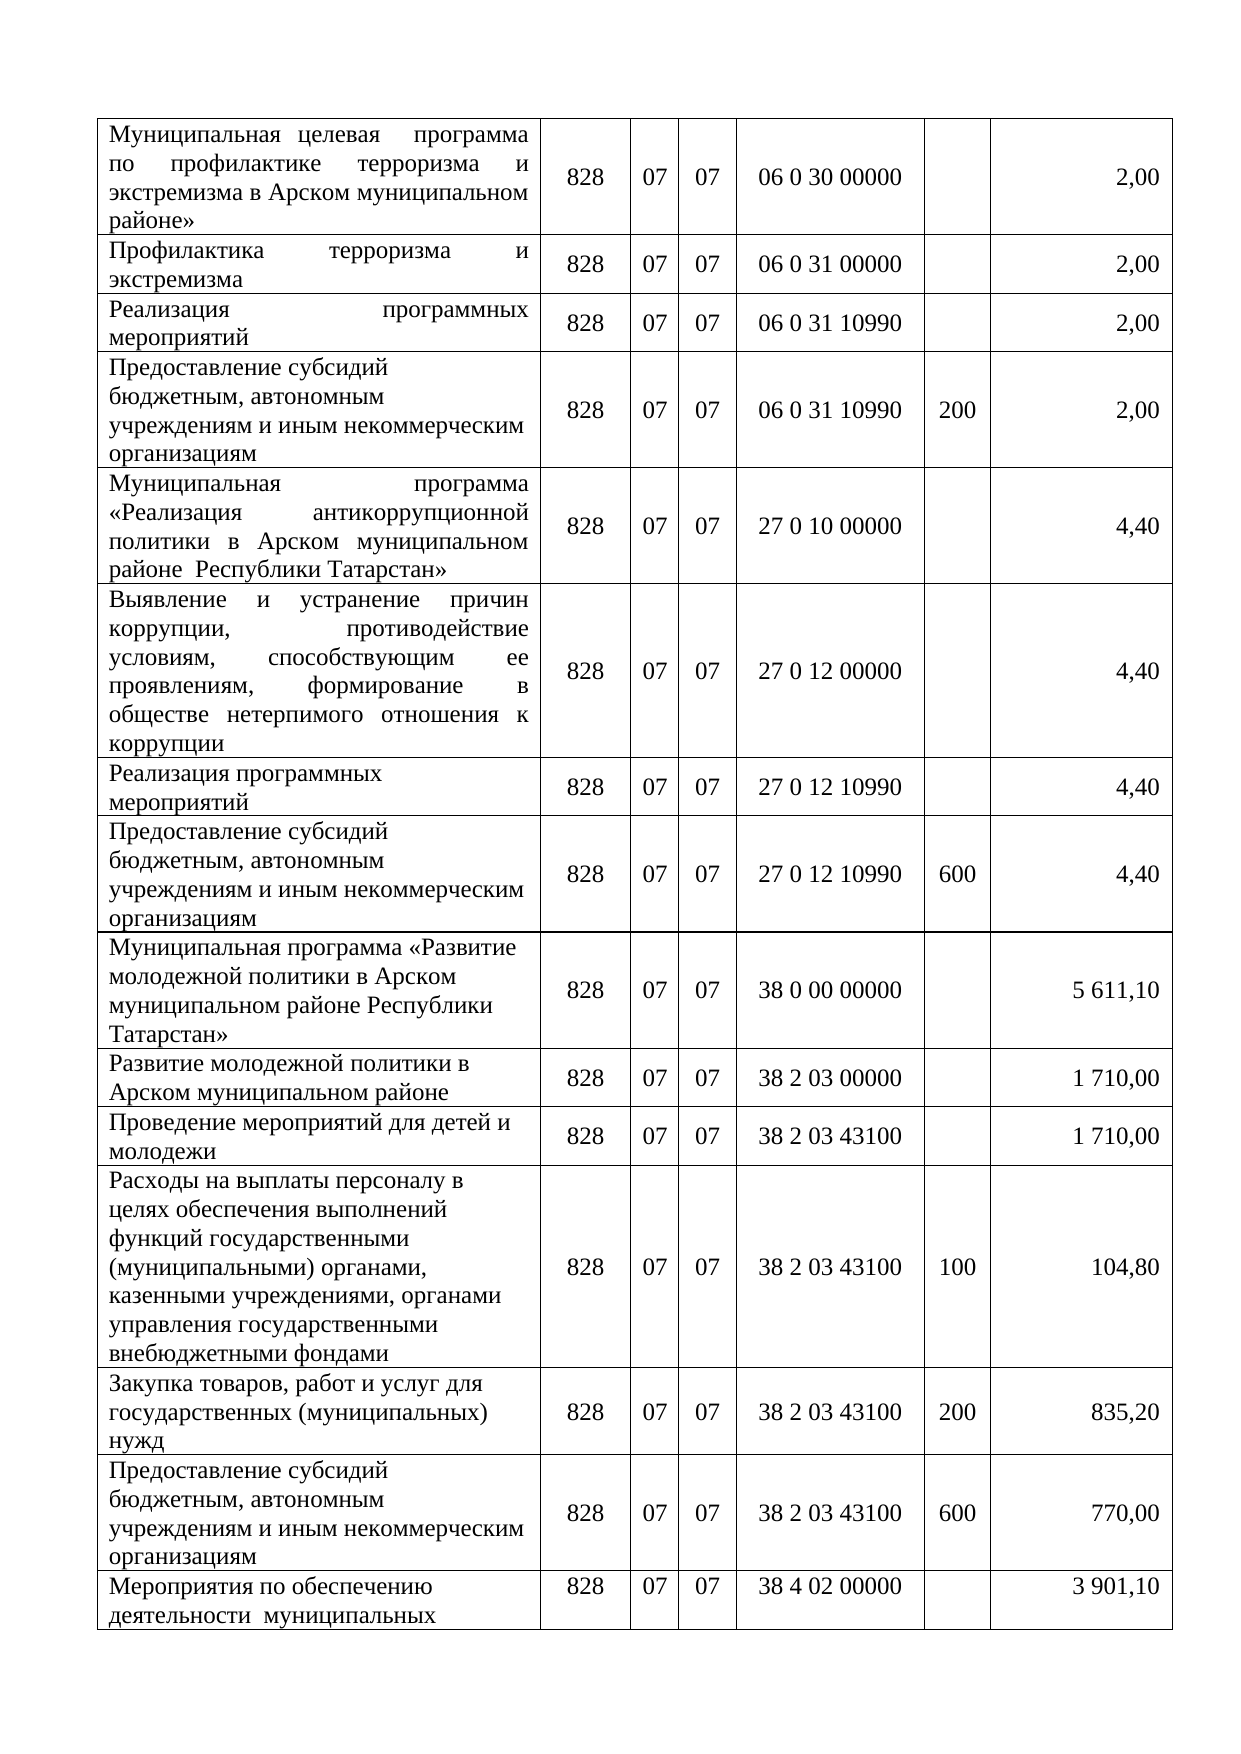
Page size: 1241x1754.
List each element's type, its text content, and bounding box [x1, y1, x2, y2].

table_cell 828 [541, 933, 630, 1047]
table_cell [925, 1571, 990, 1629]
table_cell 2,00 [991, 352, 1172, 467]
table_cell [925, 119, 990, 234]
table_cell 828 [541, 119, 630, 234]
table_cell 38 2 03 43100 [737, 1107, 924, 1164]
table_cell 38 2 03 43100 [737, 1455, 924, 1570]
table_cell 5 611,10 [991, 933, 1172, 1047]
table_cell 38 2 03 43100 [737, 1368, 924, 1454]
table_cell 828 [541, 1107, 630, 1164]
table_cell 06 0 31 00000 [737, 235, 924, 293]
table_cell 07 [679, 352, 736, 467]
table_cell 27 0 12 10990 [737, 816, 924, 931]
table_cell Закупка товаров, работ и услуг для государственных (муниципальных) нужд [98, 1368, 540, 1454]
table_cell 07 [679, 1107, 736, 1164]
table_cell 07 [679, 1455, 736, 1570]
table_cell 07 [631, 758, 678, 815]
table_cell Реализация программных мероприятий [98, 758, 540, 815]
table_cell 27 0 10 00000 [737, 468, 924, 583]
table_cell 27 0 12 00000 [737, 584, 924, 757]
table_cell 38 2 03 43100 [737, 1166, 924, 1367]
table_cell 07 [631, 468, 678, 583]
table_cell 07 [631, 352, 678, 467]
table_cell 828 [541, 1571, 630, 1629]
table_cell [925, 758, 990, 815]
table_cell 38 2 03 00000 [737, 1049, 924, 1106]
table_cell 2,00 [991, 119, 1172, 234]
table_cell 828 [541, 584, 630, 757]
table_cell 07 [679, 1049, 736, 1106]
table_cell 4,40 [991, 816, 1172, 931]
table_cell [925, 584, 990, 757]
table_cell 1 710,00 [991, 1049, 1172, 1106]
table_cell 07 [631, 584, 678, 757]
table_cell 4,40 [991, 468, 1172, 583]
table_cell 07 [679, 584, 736, 757]
table_cell [925, 235, 990, 293]
table_cell 07 [631, 1571, 678, 1629]
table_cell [98, 1571, 540, 1629]
table_cell [925, 933, 990, 1047]
table_cell Предоставление субсидий бюджетным, автономным учреждениям и иным некоммерческим организациям [98, 352, 540, 467]
table_cell 1 710,00 [991, 1107, 1172, 1164]
table_cell Реализация программных мероприятий [98, 294, 540, 351]
table_cell 828 [541, 1166, 630, 1367]
table_cell 07 [679, 1166, 736, 1367]
table_cell 07 [631, 816, 678, 931]
table_cell 07 [631, 1166, 678, 1367]
table_cell 828 [541, 1455, 630, 1570]
table_cell 4,40 [991, 584, 1172, 757]
table_cell 07 [679, 1571, 736, 1629]
table_cell 770,00 [991, 1455, 1172, 1570]
table_cell 828 [541, 1368, 630, 1454]
table_cell 07 [631, 1368, 678, 1454]
table_cell 07 [679, 119, 736, 234]
table_cell 07 [679, 758, 736, 815]
table_cell 07 [631, 933, 678, 1047]
table_cell 3 901,10 [991, 1571, 1172, 1629]
table_cell 38 4 02 00000 [737, 1571, 924, 1629]
table_cell 06 0 30 00000 [737, 119, 924, 234]
table_cell 828 [541, 468, 630, 583]
table_cell 07 [679, 933, 736, 1047]
table_cell [925, 468, 990, 583]
table_cell 835,20 [991, 1368, 1172, 1454]
table_cell 07 [679, 1368, 736, 1454]
table_cell [925, 1049, 990, 1106]
table_cell [925, 1107, 990, 1164]
table_cell 600 [925, 816, 990, 931]
table_cell Предоставление субсидий бюджетным, автономным учреждениям и иным некоммерческим организациям [98, 1455, 540, 1570]
table_cell 104,80 [991, 1166, 1172, 1367]
table_cell 07 [631, 1455, 678, 1570]
table_cell 100 [925, 1166, 990, 1367]
table_cell 828 [541, 816, 630, 931]
table_cell 2,00 [991, 294, 1172, 351]
table_cell Муниципальная целевая программа по профилактике терроризма и экстремизма в Арском муниципальном районе» [98, 119, 540, 234]
table_cell 07 [631, 1107, 678, 1164]
table_cell 600 [925, 1455, 990, 1570]
table_cell 27 0 12 10990 [737, 758, 924, 815]
table_cell 200 [925, 1368, 990, 1454]
table_cell [925, 294, 990, 351]
table_cell 07 [679, 294, 736, 351]
table_cell 200 [925, 352, 990, 467]
table_cell 07 [631, 294, 678, 351]
table_cell Профилактика терроризма и экстремизма [98, 235, 540, 293]
table_cell 2,00 [991, 235, 1172, 293]
table_cell Предоставление субсидий бюджетным, автономным учреждениям и иным некоммерческим организациям [98, 816, 540, 931]
table_cell 07 [631, 1049, 678, 1106]
table_cell 828 [541, 235, 630, 293]
table_cell Развитие молодежной политики в Арском муниципальном районе [98, 1049, 540, 1106]
table_cell 828 [541, 352, 630, 467]
table_cell 07 [679, 468, 736, 583]
table_cell 07 [631, 235, 678, 293]
table_cell 4,40 [991, 758, 1172, 815]
table_cell 06 0 31 10990 [737, 352, 924, 467]
table_cell 828 [541, 758, 630, 815]
table_cell Проведение мероприятий для детей и молодежи [98, 1107, 540, 1164]
table_cell 828 [541, 1049, 630, 1106]
table_cell 828 [541, 294, 630, 351]
table_cell Муниципальная программа «Реализация антикоррупционной политики в Арском муниципальном районе Республики Татарстан» [98, 468, 540, 583]
table_cell 07 [631, 119, 678, 234]
table_cell 07 [679, 235, 736, 293]
table_cell 06 0 31 10990 [737, 294, 924, 351]
table_cell Муниципальная программа «Развитие молодежной политики в Арском муниципальном районе Республики Татарстан» [98, 933, 540, 1047]
table_cell 07 [679, 816, 736, 931]
table_cell 38 0 00 00000 [737, 933, 924, 1047]
table_cell Выявление и устранение причин коррупции, противодействие условиям, способствующим ее проявлениям, формирование в обществе нетерпимого отношения к коррупции [98, 584, 540, 757]
